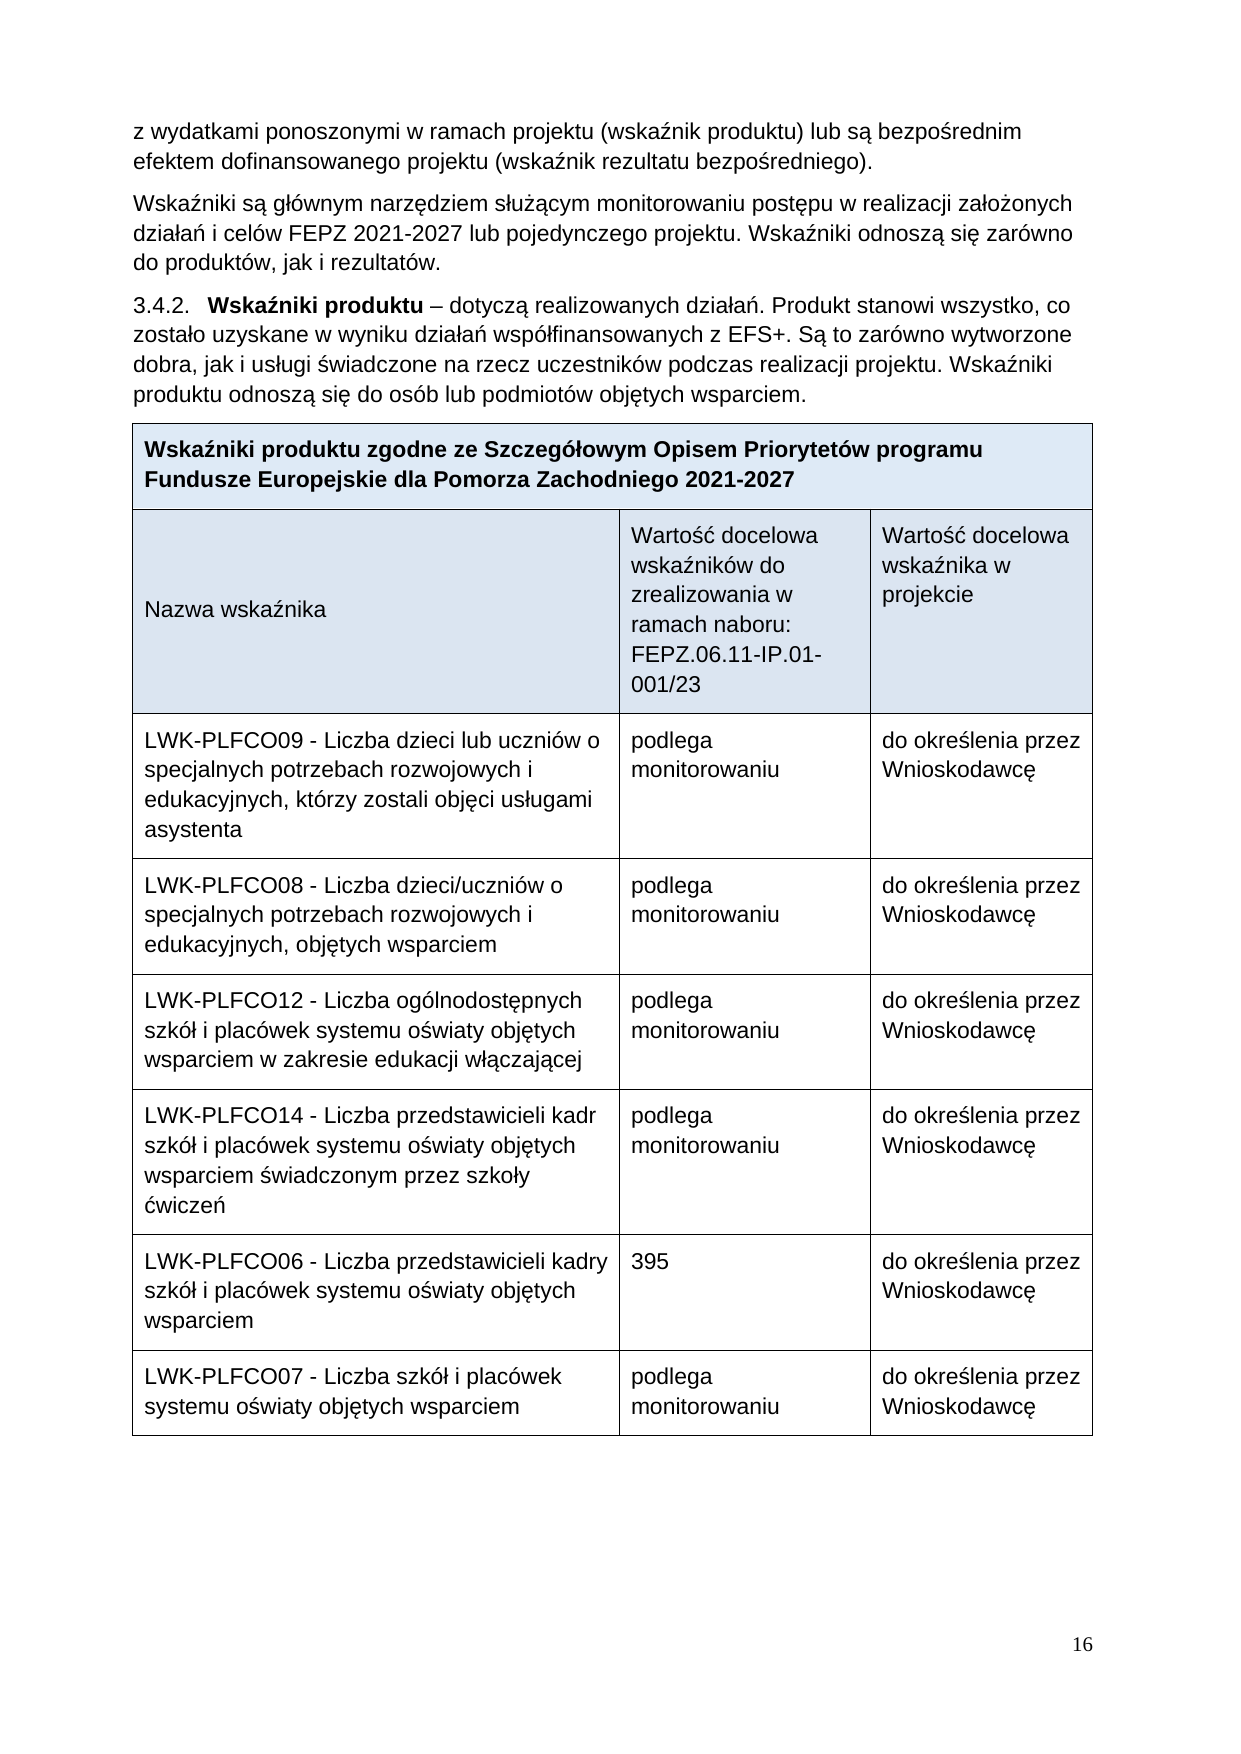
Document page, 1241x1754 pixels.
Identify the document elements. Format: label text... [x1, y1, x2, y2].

table_cell Wartość docelowa wskaźników do zrealizowania w ramach naboru: FEPZ.06.11-IP.01-001/23 [620, 510, 870, 713]
table_cell podlega monitorowaniu [620, 714, 870, 858]
table_cell LWK-PLFCO06 - Liczba przedstawicieli kadry szkół i placówek systemu oświaty objętych wsparciem [133, 1235, 619, 1349]
table_cell podlega monitorowaniu [620, 859, 870, 973]
table_cell LWK-PLFCO07 - Liczba szkół i placówek systemu oświaty objętych wsparciem [133, 1351, 619, 1435]
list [133, 118, 1092, 174]
table_cell LWK-PLFCO09 - Liczba dzieci lub uczniów o specjalnych potrzebach rozwojowych i edukacyjnych, którzy zostali objęci usługami asystenta [133, 714, 619, 858]
table_cell LWK-PLFCO14 - Liczba przedstawicieli kadr szkół i placówek systemu oświaty objętych wsparciem świadczonym przez szkoły ćwiczeń [133, 1090, 619, 1234]
list Wskaźniki produktu – dotyczą realizowanych działań. Produkt stanowi wszystko, co zostało uzyskane w wyniku działań współfinansowanych z EFS+. Są to zarówno wytworzone dobra, jak i usługi świadczone na rzecz uczestników podczas realizacji projektu. Wskaźniki produktu odnoszą się do osób lub podmiotów objętych wsparciem. [133, 292, 1092, 407]
table_cell podlega monitorowaniu [620, 975, 870, 1089]
table_cell Wartość docelowa wskaźnika w projekcie [871, 510, 1092, 713]
table_cell do określenia przez Wnioskodawcę [871, 1090, 1092, 1234]
table_cell do określenia przez Wnioskodawcę [871, 1351, 1092, 1435]
table_cell LWK-PLFCO12 - Liczba ogólnodostępnych szkół i placówek systemu oświaty objętych wsparciem w zakresie edukacji włączającej [133, 975, 619, 1089]
table_cell do określenia przez Wnioskodawcę [871, 714, 1092, 858]
table_cell podlega monitorowaniu [620, 1090, 870, 1234]
table_cell LWK-PLFCO08 - Liczba dzieci/uczniów o specjalnych potrzebach rozwojowych i edukacyjnych, objętych wsparciem [133, 859, 619, 973]
table_cell do określenia przez Wnioskodawcę [871, 1235, 1092, 1349]
table_cell 395 [620, 1235, 870, 1349]
table_cell do określenia przez Wnioskodawcę [871, 859, 1092, 973]
table_header Wskaźniki produktu zgodne ze Szczegółowym Opisem Priorytetów programu Fundusze Europejskie dla Pomorza Zachodniego 2021-2027 [133, 424, 1092, 508]
table_cell Nazwa wskaźnika [133, 510, 619, 713]
list Wskaźniki są głównym narzędziem służącym monitorowaniu postępu w realizacji założonych działań i celów FEPZ 2021-2027 lub pojedynczego projektu. Wskaźniki odnoszą się zarówno do produktów, jak i rezultatów. [133, 190, 1092, 276]
table_cell do określenia przez Wnioskodawcę [871, 975, 1092, 1089]
table_cell podlega monitorowaniu [620, 1351, 870, 1435]
